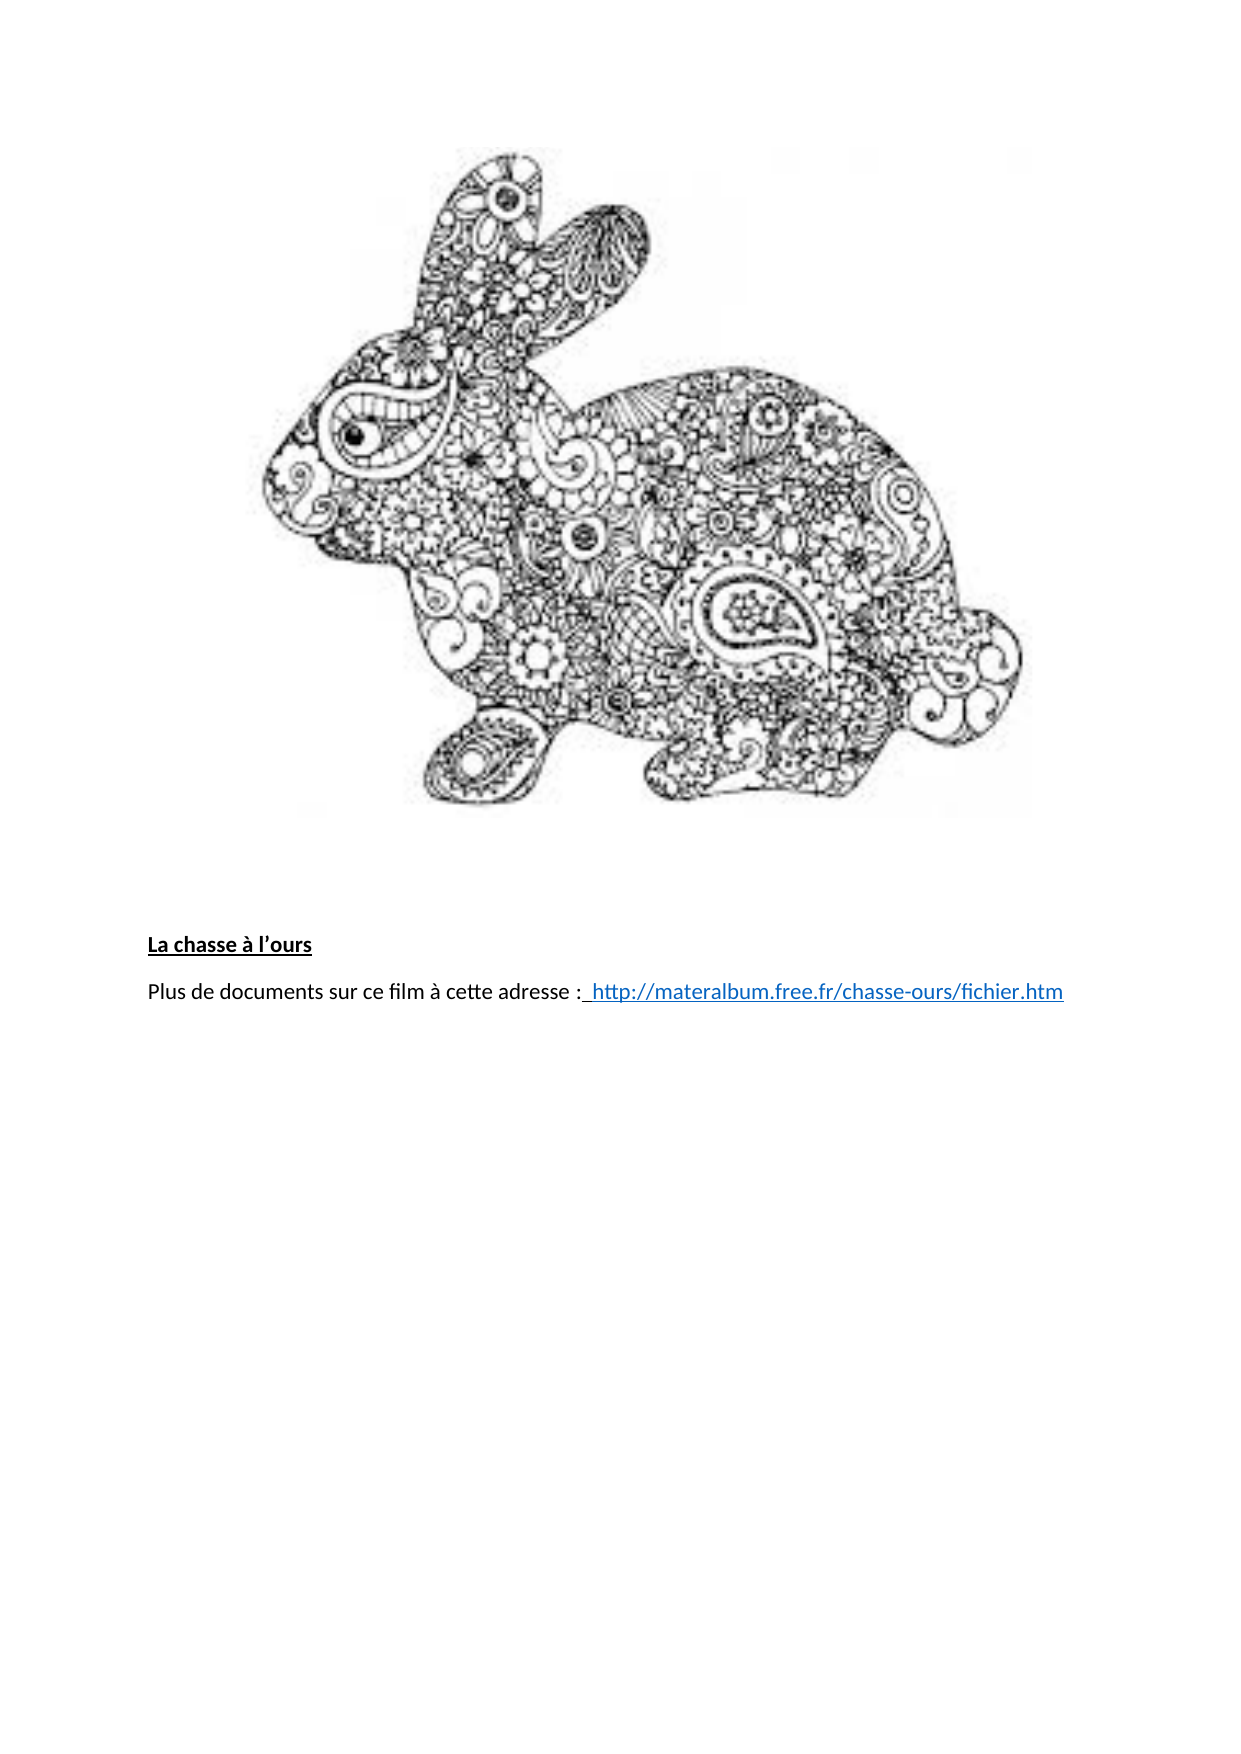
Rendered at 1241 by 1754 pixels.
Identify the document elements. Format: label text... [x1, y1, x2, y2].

picture [221, 147, 1033, 818]
text La chasse à l’ours [148, 930, 1093, 958]
text Plus de documents sur ce film à cette adresse : http://materalbum.free.fr/chasse-ours/fichier.htm [148, 977, 1093, 1005]
